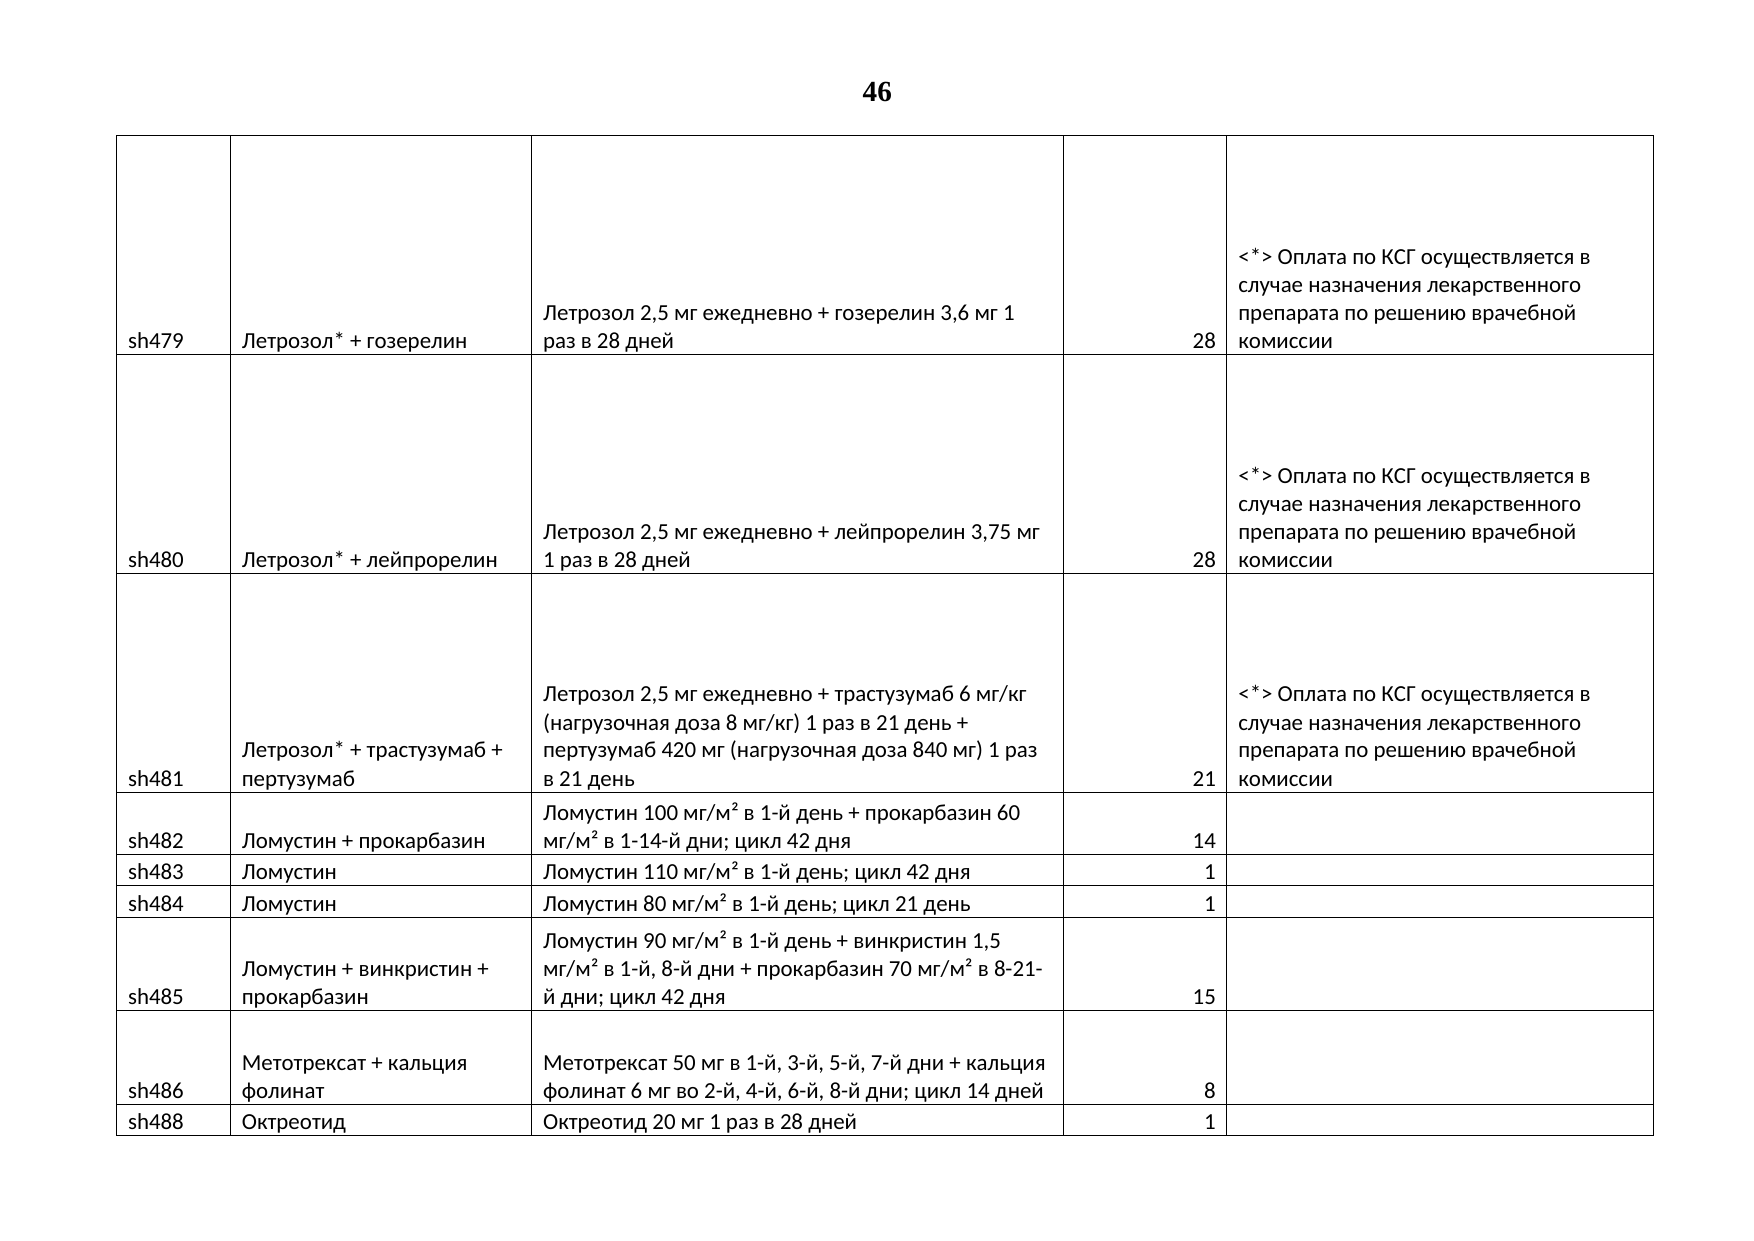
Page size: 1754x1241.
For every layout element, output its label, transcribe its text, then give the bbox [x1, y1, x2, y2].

table_cell Ломустин [231, 886, 531, 917]
table_cell Ломустин [231, 855, 531, 885]
table_cell Ломустин 80 мг/м² в 1-й день; цикл 21 день [532, 886, 1063, 917]
table_cell sh482 [117, 793, 230, 854]
table_cell [1227, 793, 1653, 854]
table_cell [1227, 855, 1653, 885]
table_cell 14 [1064, 793, 1226, 854]
table_cell 28 [1064, 136, 1226, 354]
table_cell Ломустин + винкристин + прокарбазин [231, 918, 531, 1010]
table_cell 1 [1064, 886, 1226, 917]
table_cell [1227, 1105, 1653, 1135]
table_cell Метотрексат + кальция фолинат [231, 1011, 531, 1104]
table_cell 21 [1064, 574, 1226, 792]
table_cell Летрозол 2,5 мг ежедневно + трастузумаб 6 мг/кг (нагрузочная доза 8 мг/кг) 1 раз в 21 день + пертузумаб 420 мг (нагрузочная доза 840 мг) 1 раз в 21 день [532, 574, 1063, 792]
table_cell 1 [1064, 855, 1226, 885]
table_cell sh486 [117, 1011, 230, 1104]
table_cell Ломустин 90 мг/м² в 1-й день + винкристин 1,5 мг/м² в 1-й, 8-й дни + прокарбазин 70 мг/м² в 8-21-й дни; цикл 42 дня [532, 918, 1063, 1010]
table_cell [1227, 136, 1653, 354]
table_cell sh485 [117, 918, 230, 1010]
table_cell Летрозол 2,5 мг ежедневно + гозерелин 3,6 мг 1 раз в 28 дней [532, 136, 1063, 354]
table_cell <*> Оплата по КСГ осуществляется в случае назначения лекарственного препарата по решению врачебной комиссии [1227, 574, 1653, 792]
table_cell Ломустин + прокарбазин [231, 793, 531, 854]
table_cell Летрозол 2,5 мг ежедневно + лейпрорелин 3,75 мг 1 раз в 28 дней [532, 355, 1063, 573]
table_cell <*> Оплата по КСГ осуществляется в случае назначения лекарственного препарата по решению врачебной комиссии [1227, 355, 1653, 573]
table_cell [1227, 918, 1653, 1010]
table_cell Октреотид [231, 1105, 531, 1135]
table_cell sh488 [117, 1105, 230, 1135]
table_cell Летрозол* + лейпрорелин [231, 355, 531, 573]
table_cell Летрозол* + гозерелин [231, 136, 531, 354]
table_cell Октреотид 20 мг 1 раз в 28 дней [532, 1105, 1063, 1135]
table_cell Ломустин 100 мг/м² в 1-й день + прокарбазин 60 мг/м² в 1-14-й дни; цикл 42 дня [532, 793, 1063, 854]
table_cell 1 [1064, 1105, 1226, 1135]
table_cell sh480 [117, 355, 230, 573]
table_cell 28 [1064, 355, 1226, 573]
table_cell 8 [1064, 1011, 1226, 1104]
table_cell [1227, 886, 1653, 917]
table_cell Метотрексат 50 мг в 1-й, 3-й, 5-й, 7-й дни + кальция фолинат 6 мг во 2-й, 4-й, 6-й, 8-й дни; цикл 14 дней [532, 1011, 1063, 1104]
table_cell sh481 [117, 574, 230, 792]
table_cell sh484 [117, 886, 230, 917]
table_cell sh483 [117, 855, 230, 885]
table_cell Летрозол* + трастузумаб + пертузумаб [231, 574, 531, 792]
table_cell [1227, 1011, 1653, 1104]
table_cell 15 [1064, 918, 1226, 1010]
table_cell sh479 [117, 136, 230, 354]
table_cell Ломустин 110 мг/м² в 1-й день; цикл 42 дня [532, 855, 1063, 885]
